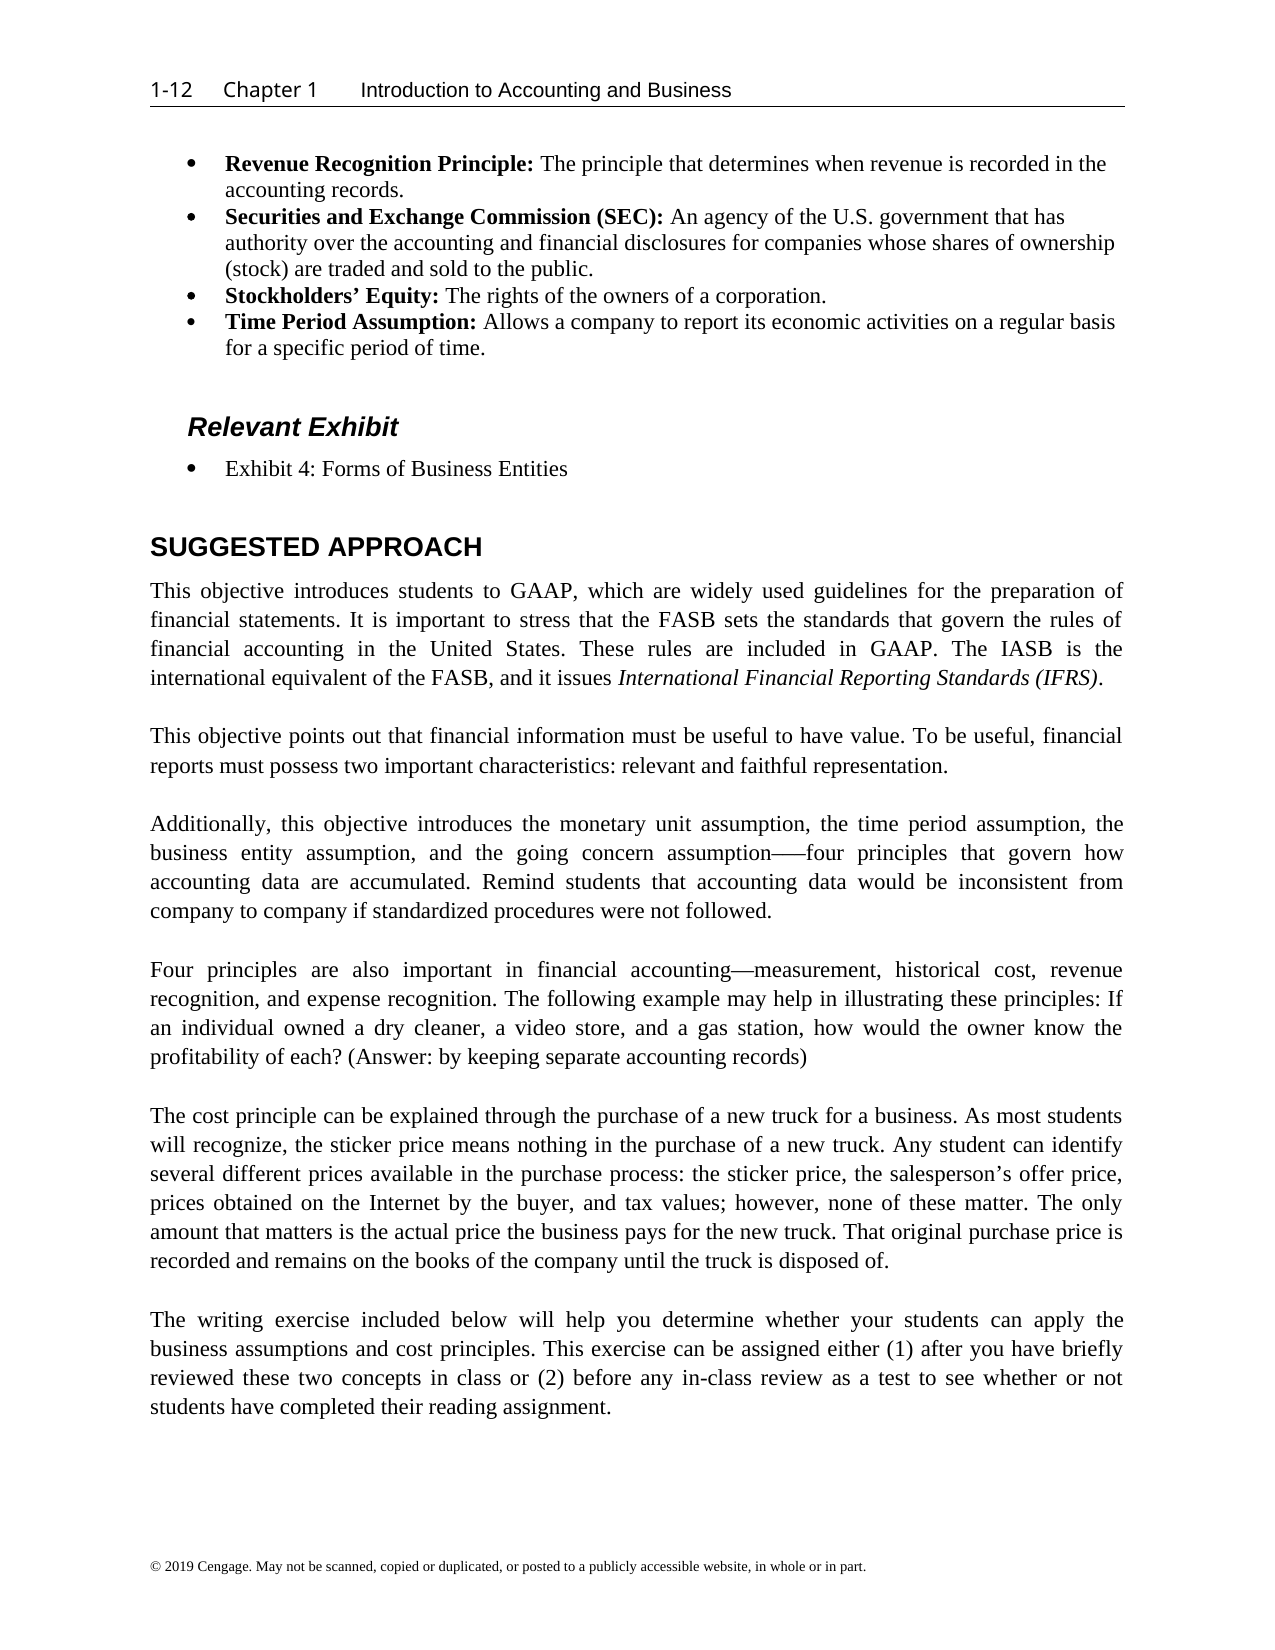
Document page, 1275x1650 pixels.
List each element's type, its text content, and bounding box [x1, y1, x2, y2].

text The cost principle can be explained through the purchase of a new truck for a business. As most students will recognize, the sticker price means nothing in the purchase of a new truck. Any student can identify several different prices available in the purchase process: the sticker price, the salesperson’s offer price, prices obtained on the Internet by the buyer, and tax values; however, none of these matter. The only amount that matters is the actual price the business pays for the new truck. That original purchase price is recorded and remains on the books of the company until the truck is disposed of. [150, 1100, 1125, 1275]
text Additionally, this objective introduces the monetary unit assumption, the time period assumption, the business entity assumption, and the going concern assumption–––four principles that govern how accounting data are accumulated. Remind students that accounting data would be inconsistent from company to company if standardized procedures were not followed. [150, 808, 1125, 925]
list Time Period Assumption: Allows a company to report its economic activities on a regular basis for a specific period of time. [187, 308, 1125, 361]
list Stockholders’ Equity: The rights of the owners of a corporation. [187, 282, 1125, 308]
text The writing exercise included below will help you determine whether your students can apply the business assumptions and cost principles. This exercise can be assigned either (1) after you have briefly reviewed these two concepts in class or (2) before any in-class review as a test to see whether or not students have completed their reading assignment. [150, 1304, 1125, 1421]
list Securities and Exchange Commission (SEC): An agency of the U.S. government that has authority over the accounting and financial disclosures for companies whose shares of ownership (stock) are traded and sold to the public. [187, 203, 1125, 282]
text Relevant Exhibit [187, 411, 1125, 442]
text SUGGESTED APPROACH [150, 531, 1125, 562]
text Four principles are also important in financial accounting—measurement, historical cost, revenue recognition, and expense recognition. The following example may help in illustrating these principles: If an individual owned a dry cleaner, a video store, and a gas station, how would the owner know the profitability of each? (Answer: by keeping separate accounting records) [150, 954, 1125, 1071]
list Exhibit 4: Forms of Business Entities [187, 454, 1125, 481]
list Revenue Recognition Principle: The principle that determines when revenue is recorded in the accounting records. [187, 150, 1125, 203]
text This objective introduces students to GAAP, which are widely used guidelines for the preparation of financial statements. It is important to stress that the FASB sets the standards that govern the rules of financial accounting in the United States. These rules are included in GAAP. The IASB is the international equivalent of the FASB, and it issues International Financial Reporting Standards (IFRS). [150, 575, 1125, 691]
text This objective points out that financial information must be useful to have value. To be useful, financial reports must possess two important characteristics: relevant and faithful representation. [150, 721, 1125, 779]
